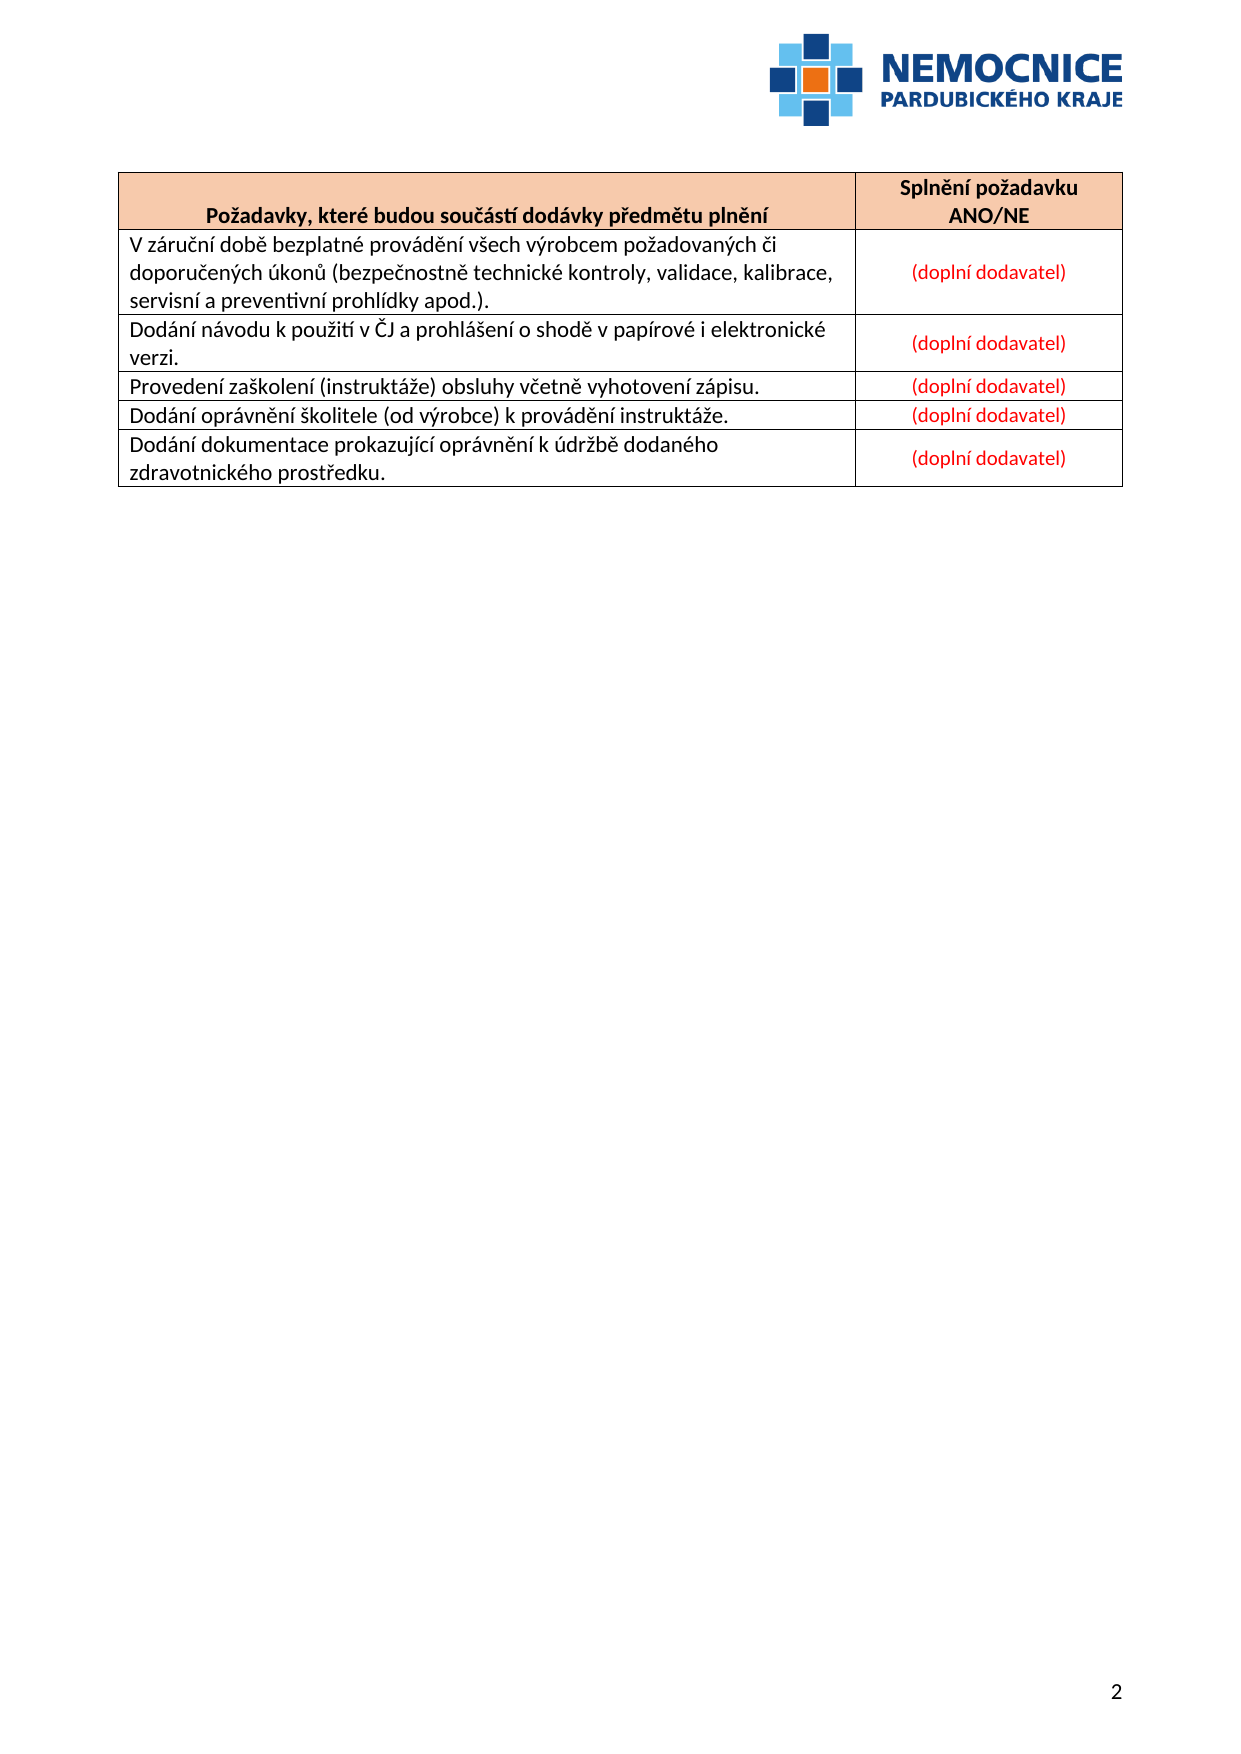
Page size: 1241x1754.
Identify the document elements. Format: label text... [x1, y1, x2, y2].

table_cell Provedení zaškolení (instruktáže) obsluhy včetně vyhotovení zápisu. [119, 372, 855, 400]
table_cell (doplní dodavatel) [856, 430, 1122, 486]
table_cell V záruční době bezplatné provádění všech výrobcem požadovaných či doporučených úkonů (bezpečnostně technické kontroly, validace, kalibrace, servisní a preventivní prohlídky apod.). [119, 230, 855, 314]
table_header Splnění požadavku ANO/NE [856, 173, 1122, 229]
picture [768, 32, 1123, 127]
table_cell (doplní dodavatel) [856, 315, 1122, 371]
table_cell Dodání oprávnění školitele (od výrobce) k provádění instruktáže. [119, 401, 855, 429]
table_cell Dodání dokumentace prokazující oprávnění k údržbě dodaného zdravotnického prostředku. [119, 430, 855, 486]
table_cell (doplní dodavatel) [856, 372, 1122, 400]
table_header Požadavky, které budou součástí dodávky předmětu plnění [119, 173, 855, 229]
table_cell Dodání návodu k použití v ČJ a prohlášení o shodě v papírové i elektronické verzi. [119, 315, 855, 371]
table_cell (doplní dodavatel) [856, 401, 1122, 429]
table_cell (doplní dodavatel) [856, 230, 1122, 314]
